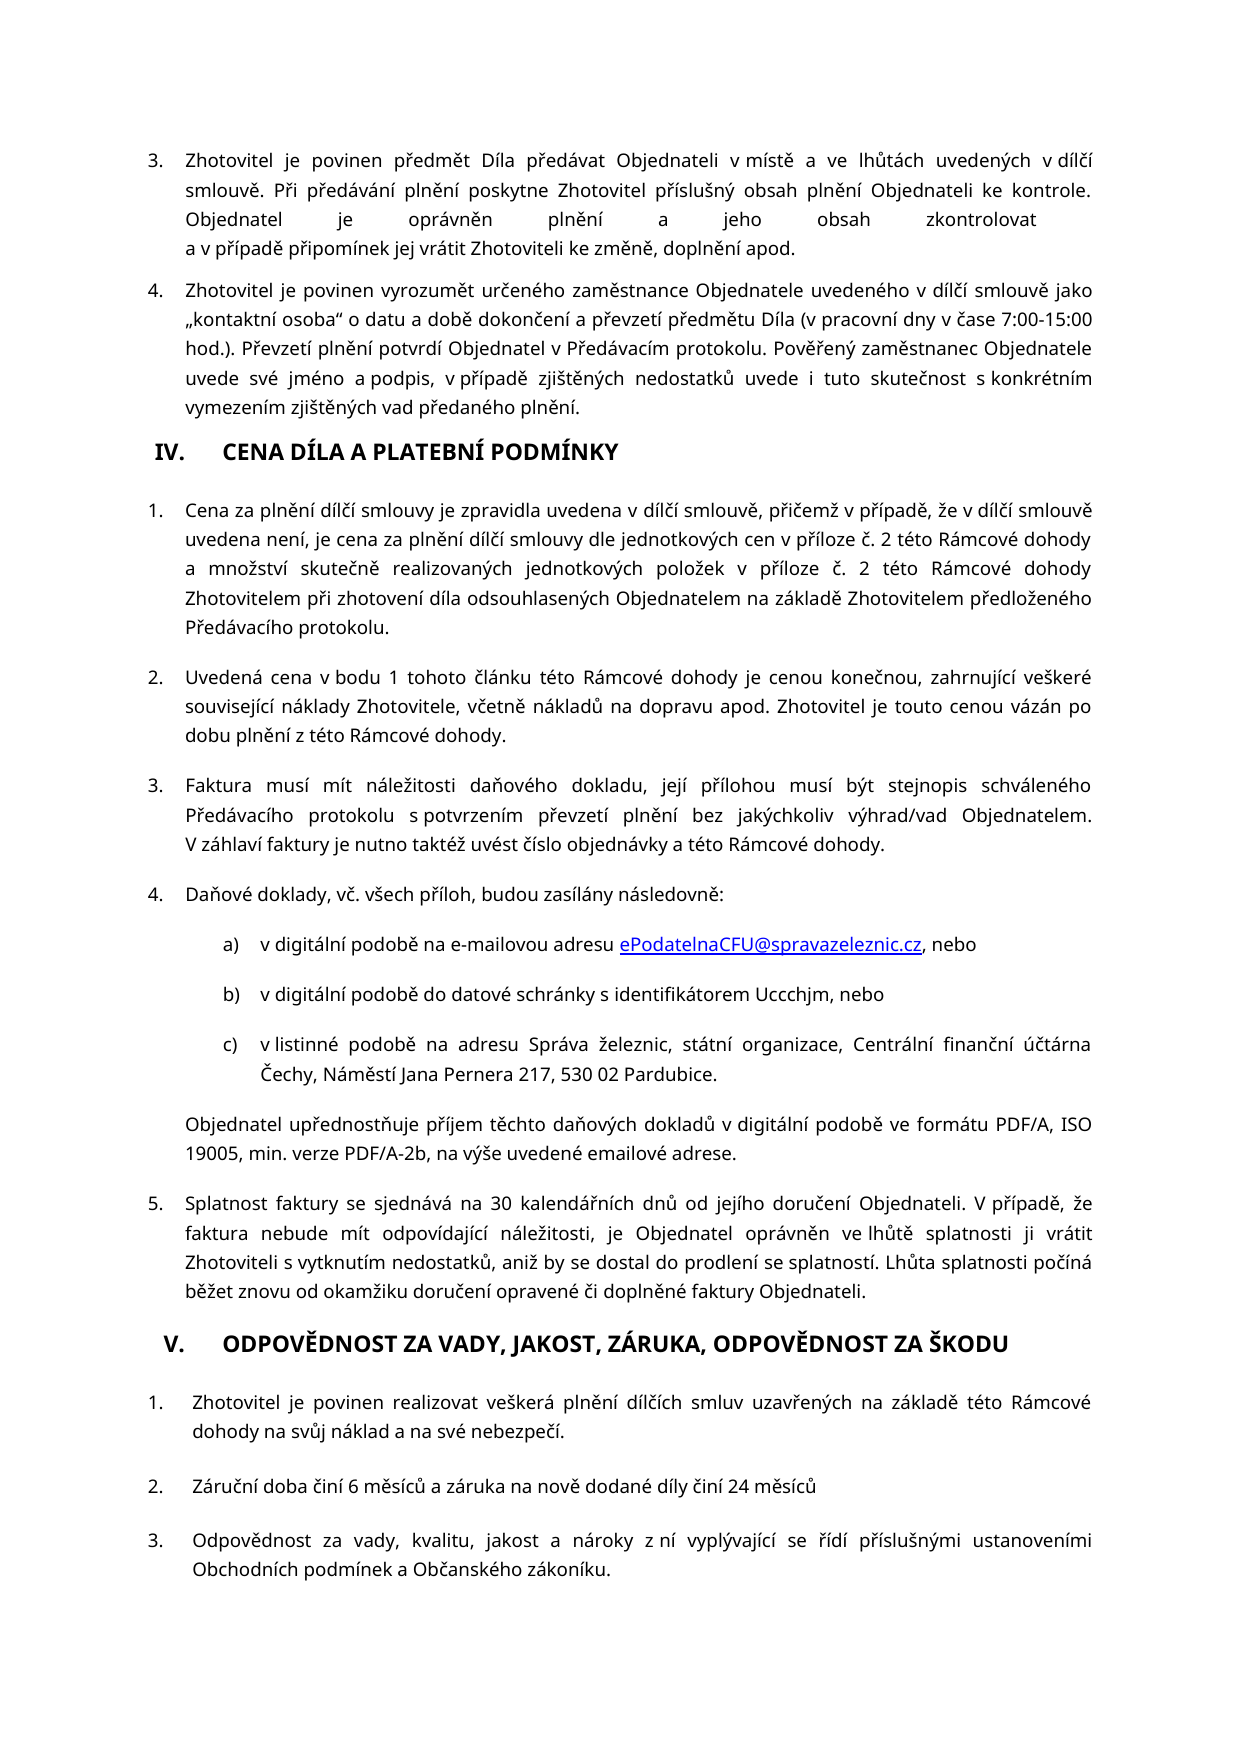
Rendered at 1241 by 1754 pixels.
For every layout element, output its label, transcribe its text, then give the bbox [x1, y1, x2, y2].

list Cena za plnění dílčí smlouvy je zpravidla uvedena v dílčí smlouvě, přičemž v případě, že v dílčí smlouvě uvedena není, je cena za plnění dílčí smlouvy dle jednotkových cen v příloze č. 2 této Rámcové dohody a množství skutečně realizovaných jednotkových položek v příloze č. 2 této Rámcové dohody Zhotovitelem při zhotovení díla odsouhlasených Objednatelem na základě Zhotovitelem předloženého Předávacího protokolu. [148, 497, 1093, 639]
text Zhotovitel je povinen vyrozumět určeného zaměstnance Objednatele uvedeného v dílčí smlouvě jako „kontaktní osoba“ o datu a době dokončení a převzetí předmětu Díla (v pracovní dny v čase 7:00-15:00 hod.). Převzetí plnění potvrdí Objednatel v Předávacím protokolu. Pověřený zaměstnanec Objednatele uvede své jméno a podpis, v případě zjištěných nedostatků uvede i tuto skutečnost s konkrétním vymezením zjištěných vad předaného plnění. [148, 277, 1093, 420]
list v digitální podobě do datové schránky s identifikátorem Uccchjm, nebo [223, 982, 1093, 1007]
list Splatnost faktury se sjednává na 30 kalendářních dnů od jejího doručení Objednateli. V případě, že faktura nebude mít odpovídající náležitosti, je Objednatel oprávněn ve lhůtě splatnosti ji vrátit Zhotoviteli s vytknutím nedostatků, aniž by se dostal do prodlení se splatností. Lhůta splatnosti počíná běžet znovu od okamžiku doručení opravené či doplněné faktury Objednateli. [148, 1191, 1093, 1304]
list v digitální podobě na e-mailovou adresu ePodatelnaCFU@spravazeleznic.cz, nebo [223, 932, 1093, 957]
list Odpovědnost za vady, kvalitu, jakost a nároky z ní vyplývající se řídí příslušnými ustanoveními Obchodních podmínek a Občanského zákoníku. [148, 1527, 1093, 1582]
list Zhotovitel je povinen realizovat veškerá plnění dílčích smluv uzavřených na základě této Rámcové dohody na svůj náklad a na své nebezpečí. [148, 1389, 1093, 1444]
text Zhotovitel je povinen předmět Díla předávat Objednateli v místě a ve lhůtách uvedených v dílčí smlouvě. Při předávání plnění poskytne Zhotovitel příslušný obsah plnění Objednateli ke kontrole. Objednatel je oprávněn plnění a jeho obsah zkontrolovat a v případě připomínek jej vrátit Zhotoviteli ke změně, doplnění apod. [148, 148, 1093, 261]
list v listinné podobě na adresu Správa železnic, státní organizace, Centrální finanční účtárna Čechy, Náměstí Jana Pernera 217, 530 02 Pardubice. [223, 1032, 1093, 1087]
list Záruční doba činí 6 měsíců a záruka na nově dodané díly činí 24 měsíců [148, 1473, 1093, 1498]
list Daňové doklady, vč. všech příloh, budou zasílány následovně: [148, 881, 1093, 907]
list Uvedená cena v bodu 1 tohoto článku této Rámcové dohody je cenou konečnou, zahrnující veškeré související náklady Zhotovitele, včetně nákladů na dopravu apod. Zhotovitel je touto cenou vázán po dobu plnění z této Rámcové dohody. [148, 664, 1093, 748]
list Faktura musí mít náležitosti daňového dokladu, její přílohou musí být stejnopis schváleného Předávacího protokolu s potvrzením převzetí plnění bez jakýchkoliv výhrad/vad Objednatelem. V záhlaví faktury je nutno taktéž uvést číslo objednávky a této Rámcové dohody. [148, 773, 1093, 857]
list ODPOVĚDNOST ZA VADY, JAKOST, ZÁRUKA, ODPOVĚDNOST ZA ŠKODU [185, 1328, 1093, 1360]
list CENA DÍLA A PLATEBNÍ PODMÍNKY [185, 436, 1093, 467]
text Objednatel upřednostňuje příjem těchto daňových dokladů v digitální podobě ve formátu PDF/A, ISO 19005, min. verze PDF/A-2b, na výše uvedené emailové adrese. [185, 1111, 1093, 1166]
